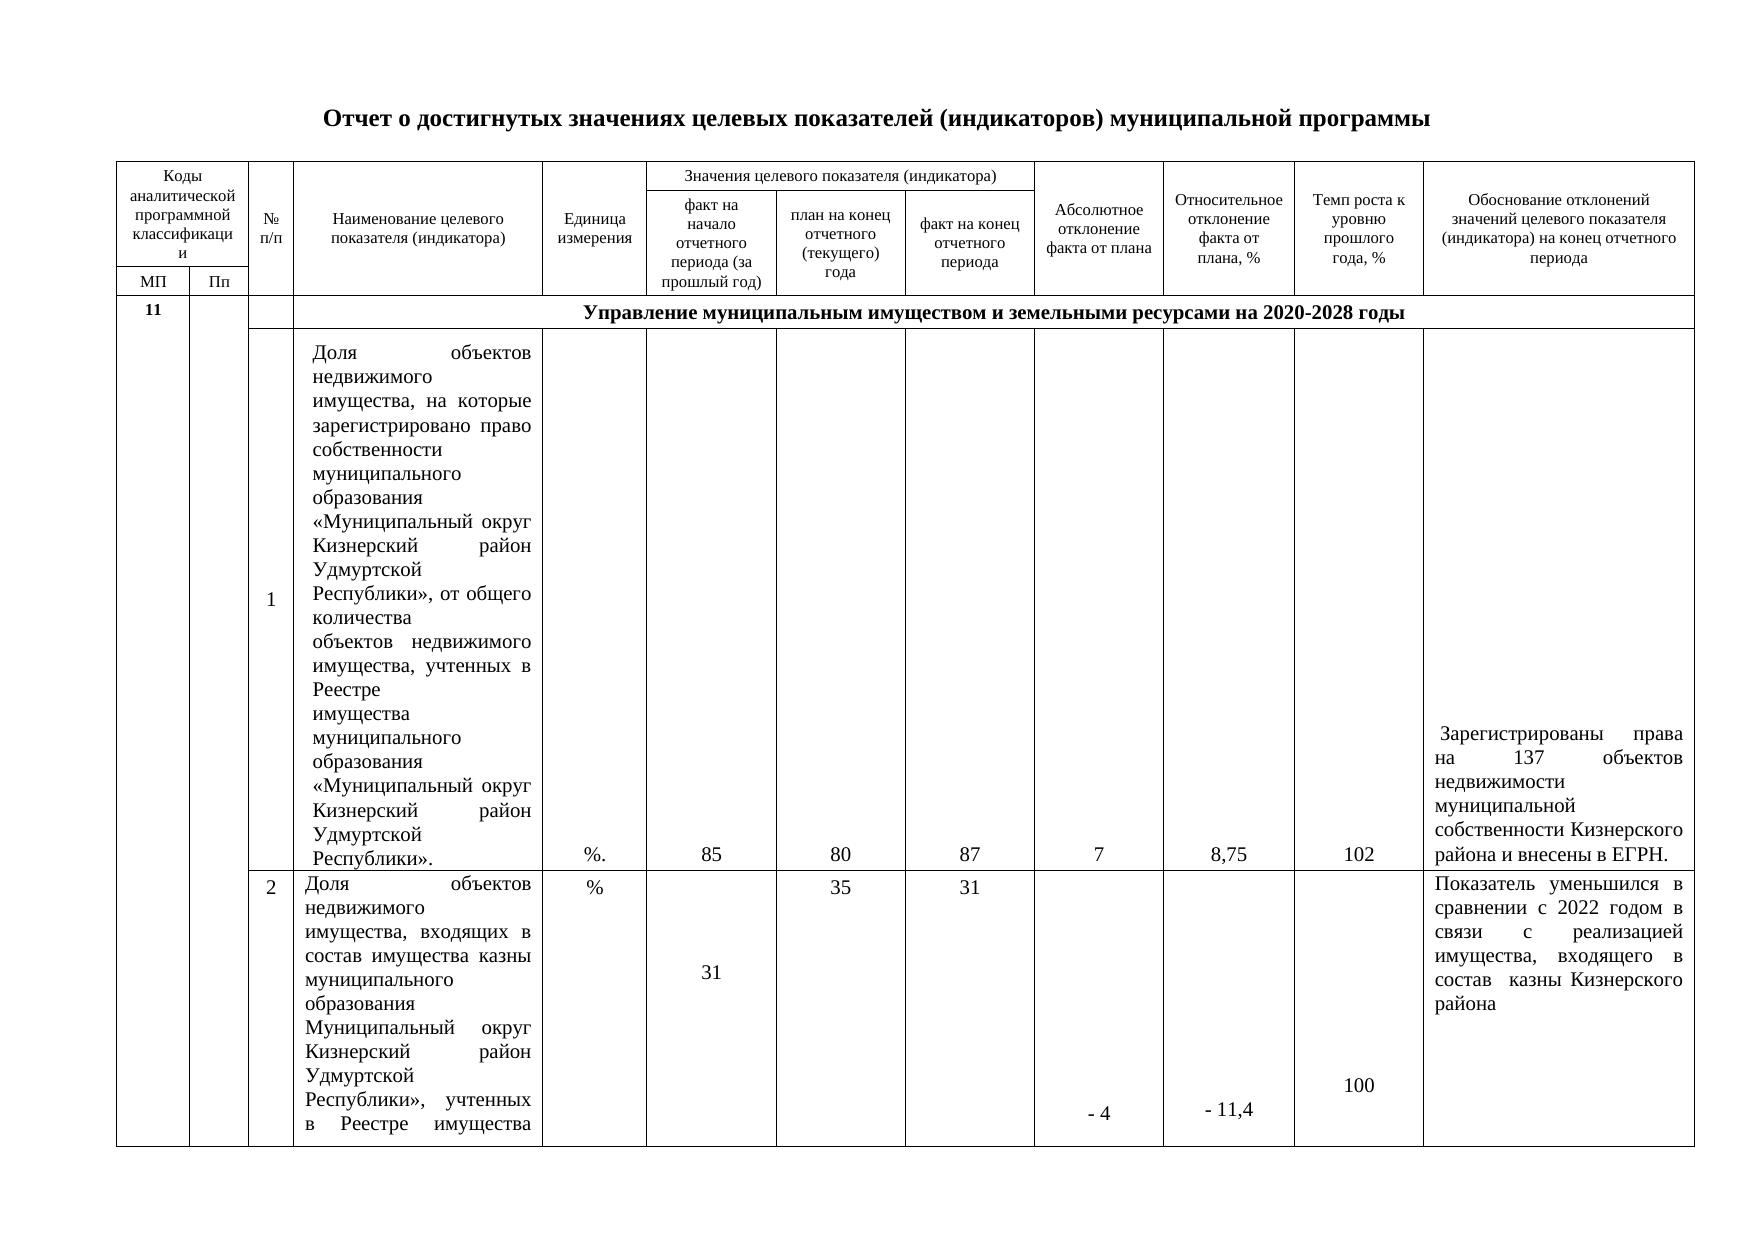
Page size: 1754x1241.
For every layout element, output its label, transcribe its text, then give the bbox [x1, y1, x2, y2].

table_cell факт на конец отчетного периода [906, 191, 1034, 295]
table_cell 11 [117, 296, 189, 1146]
table_cell - 4 [1035, 871, 1163, 1146]
table_cell [249, 296, 293, 328]
table_cell Доля объектов недвижимого имущества, на которые зарегистрировано право собственности муниципального образования «Муниципальный округ Кизнерский район Удмуртской Республики», от общего количества объектов недвижимого имущества, учтенных в Реестре имущества муниципального образования «Муниципальный округ Кизнерский район Удмуртской Республики». [294, 329, 542, 870]
table_cell 35 [777, 871, 905, 1146]
table_cell 31 [906, 871, 1034, 1146]
table_header Относительное отклонение факта от плана, % [1164, 162, 1294, 295]
table_cell 8,75 [1164, 329, 1294, 870]
table_cell %. [543, 329, 646, 870]
table_cell МП [117, 267, 189, 295]
table_cell 100 [1295, 871, 1423, 1146]
table_cell 80 [777, 329, 905, 870]
table_header Единица измерения [543, 162, 646, 295]
table_cell 85 [647, 329, 776, 870]
table_header Обоснование отклонений значений целевого показателя (индикатора) на конец отчетного периода [1424, 162, 1694, 295]
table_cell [1424, 871, 1694, 1146]
text Отчет о достигнутых значениях целевых показателей (индикаторов) муниципальной программы [118, 103, 1636, 132]
table_cell Управление муниципальным имуществом и земельными ресурсами на 2020-2028 годы [294, 296, 1694, 328]
table_cell Пп [190, 267, 248, 295]
table_header Темп роста к уровню прошлого года, % [1295, 162, 1423, 295]
table_cell план на конец отчетного (текущего) года [777, 191, 905, 295]
table_cell [190, 296, 248, 1146]
table_cell - 11,4 [1164, 871, 1294, 1146]
table_cell 87 [906, 329, 1034, 870]
table_header Наименование целевого показателя (индикатора) [294, 162, 542, 295]
table_cell % [543, 871, 646, 1146]
table_header Абсолютное отклонение факта от плана [1035, 162, 1163, 295]
table_cell факт на начало отчетного периода (за прошлый год) [647, 191, 776, 295]
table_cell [294, 871, 542, 1146]
table_cell 102 [1295, 329, 1423, 870]
table_header № п/п [249, 162, 293, 295]
table_cell 1 [249, 329, 293, 870]
table_cell 2 [249, 871, 293, 1146]
table_cell 31 [647, 871, 776, 1146]
table_header Значения целевого показателя (индикатора) [647, 162, 1034, 189]
table_header Коды аналитической программной классификации [117, 162, 248, 266]
table_cell 7 [1035, 329, 1163, 870]
table_cell Зарегистрированы права на 137 объектов недвижимости муниципальной собственности Кизнерского района и внесены в ЕГРН. [1424, 329, 1694, 870]
